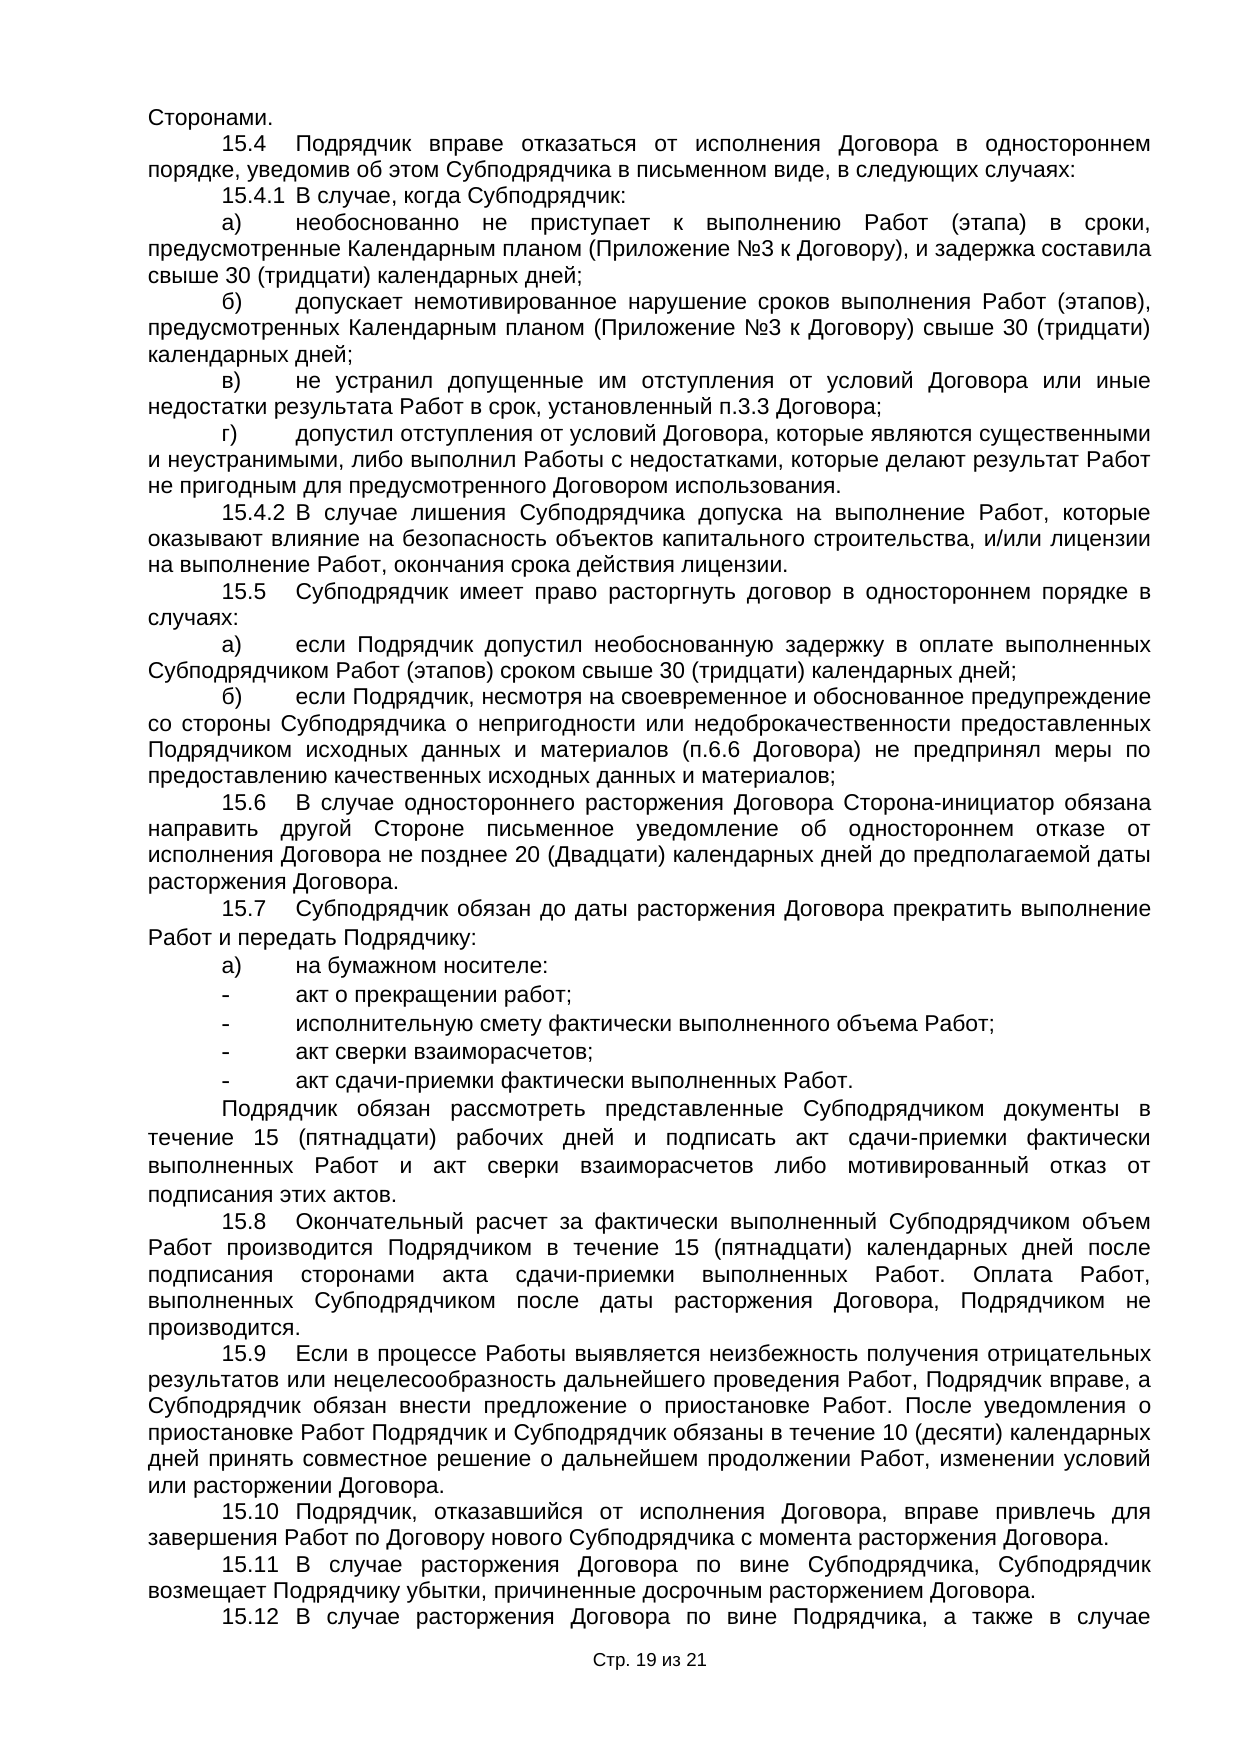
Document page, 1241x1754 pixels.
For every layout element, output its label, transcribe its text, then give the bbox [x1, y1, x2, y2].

text а) необоснованно не приступает к выполнению Работ (этапа) в сроки, предусмотренные Календарным планом (Приложение №3 к Договору), и задержка составила свыше 30 (тридцати) календарных дней; [148, 209, 1152, 288]
text 15.10 Подрядчик, отказавшийся от исполнения Договора, вправе привлечь для завершения Работ по Договору нового Субподрядчика с момента расторжения Договора. [148, 1498, 1152, 1551]
text 15.11 В случае расторжения Договора по вине Субподрядчика, Субподрядчик возмещает Подрядчику убытки, причиненные досрочным расторжением Договора. [148, 1551, 1152, 1603]
text б) если Подрядчик, несмотря на своевременное и обоснованное предупреждение со стороны Субподрядчика о непригодности или недоброкачественности предоставленных Подрядчиком исходных данных и материалов (п.6.6 Договора) не предпринял меры по предоставлению качественных исходных данных и материалов; [148, 683, 1152, 789]
text а) на бумажном носителе: [148, 951, 1152, 980]
list акт сдачи-приемки фактически выполненных Работ. [148, 1065, 1152, 1094]
list исполнительную смету фактически выполненного объема Работ; [148, 1008, 1152, 1037]
text б) допускает немотивированное нарушение сроков выполнения Работ (этапов), предусмотренных Календарным планом (Приложение №3 к Договору) свыше 30 (тридцати) календарных дней; [148, 288, 1152, 367]
text 15.8 Окончательный расчет за фактически выполненный Субподрядчиком объем Работ производится Подрядчиком в течение 15 (пятнадцати) календарных дней после подписания сторонами акта сдачи-приемки выполненных Работ. Оплата Работ, выполненных Субподрядчиком после даты расторжения Договора, Подрядчиком не производится. [148, 1208, 1152, 1340]
list акт о прекращении работ; [148, 980, 1152, 1008]
text 15.4.2 В случае лишения Субподрядчика допуска на выполнение Работ, которые оказывают влияние на безопасность объектов капитального строительства, и/или лицензии на выполнение Работ, окончания срока действия лицензии. [148, 499, 1152, 578]
text г) допустил отступления от условий Договора, которые являются существенными и неустранимыми, либо выполнил Работы с недостатками, которые делают результат Работ не пригодным для предусмотренного Договором использования. [148, 420, 1152, 499]
text в) не устранил допущенные им отступления от условий Договора или иные недостатки результата Работ в срок, установленный п.3.3 Договора; [148, 367, 1152, 420]
text Подрядчик обязан рассмотреть представленные Субподрядчиком документы в течение 15 (пятнадцати) рабочих дней и подписать акт сдачи-приемки фактически выполненных Работ и акт сверки взаиморасчетов либо мотивированный отказ от подписания этих актов. [148, 1094, 1152, 1208]
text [148, 103, 1152, 130]
text а) если Подрядчик допустил необоснованную задержку в оплате выполненных Субподрядчиком Работ (этапов) сроком свыше 30 (тридцати) календарных дней; [148, 631, 1152, 683]
text 15.4 Подрядчик вправе отказаться от исполнения Договора в одностороннем порядке, уведомив об этом Субподрядчика в письменном виде, в следующих случаях: [148, 130, 1152, 182]
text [148, 1603, 1152, 1630]
text 15.9 Если в процессе Работы выявляется неизбежность получения отрицательных результатов или нецелесообразность дальнейшего проведения Работ, Подрядчик вправе, а Субподрядчик обязан внести предложение о приостановке Работ. После уведомления о приостановке Работ Подрядчик и Субподрядчик обязаны в течение 10 (десяти) календарных дней принять совместное решение о дальнейшем продолжении Работ, изменении условий или расторжении Договора. [148, 1340, 1152, 1498]
text 15.6 В случае одностороннего расторжения Договора Сторона-инициатор обязана направить другой Стороне письменное уведомление об одностороннем отказе от исполнения Договора не позднее 20 (Двадцати) календарных дней до предполагаемой даты расторжения Договора. [148, 789, 1152, 894]
text 15.7 Субподрядчик обязан до даты расторжения Договора прекратить выполнение Работ и передать Подрядчику: [148, 894, 1152, 951]
list акт сверки взаиморасчетов; [148, 1037, 1152, 1065]
text 15.4.1 В случае, когда Субподрядчик: [148, 182, 1152, 209]
text 15.5 Субподрядчик имеет право расторгнуть договор в одностороннем порядке в случаях: [148, 578, 1152, 631]
